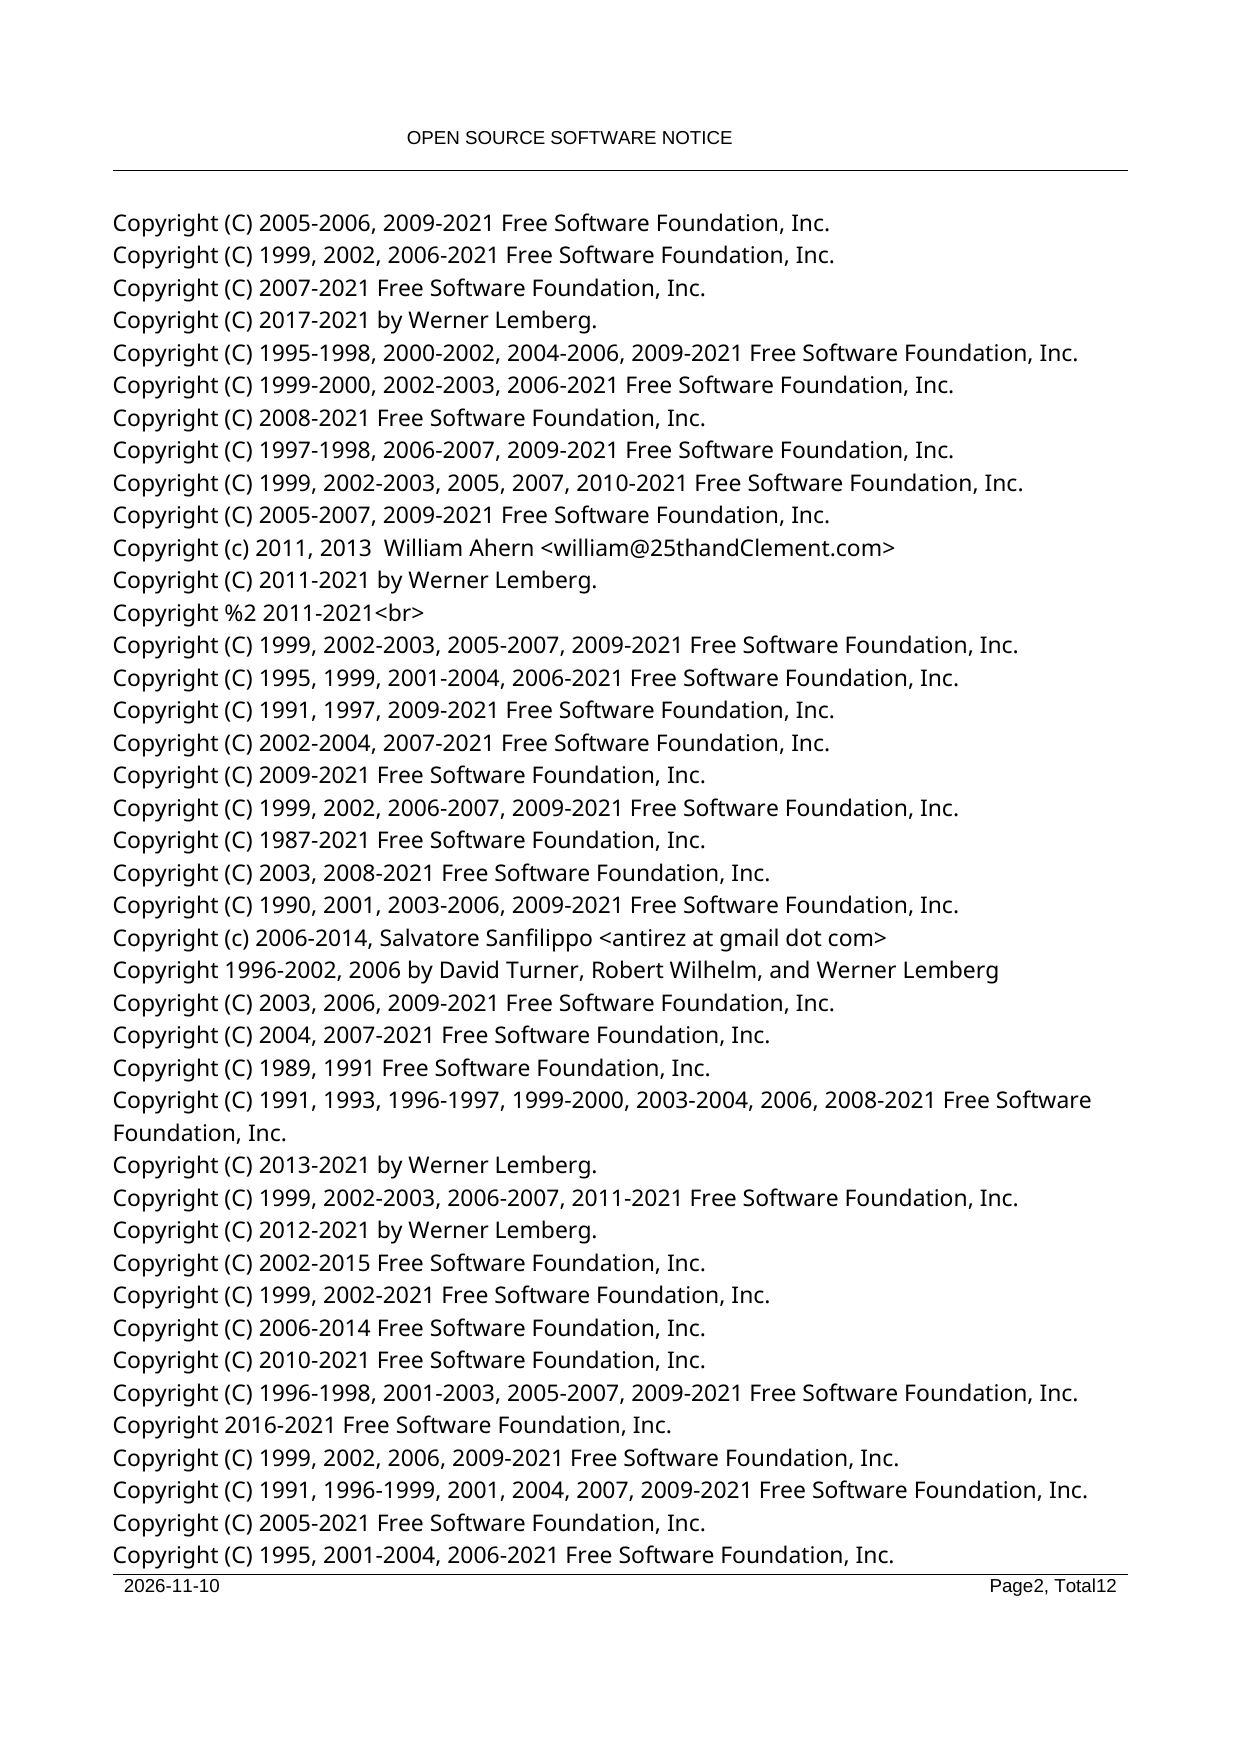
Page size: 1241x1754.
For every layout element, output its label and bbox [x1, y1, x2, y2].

text [112, 206, 1128, 1571]
